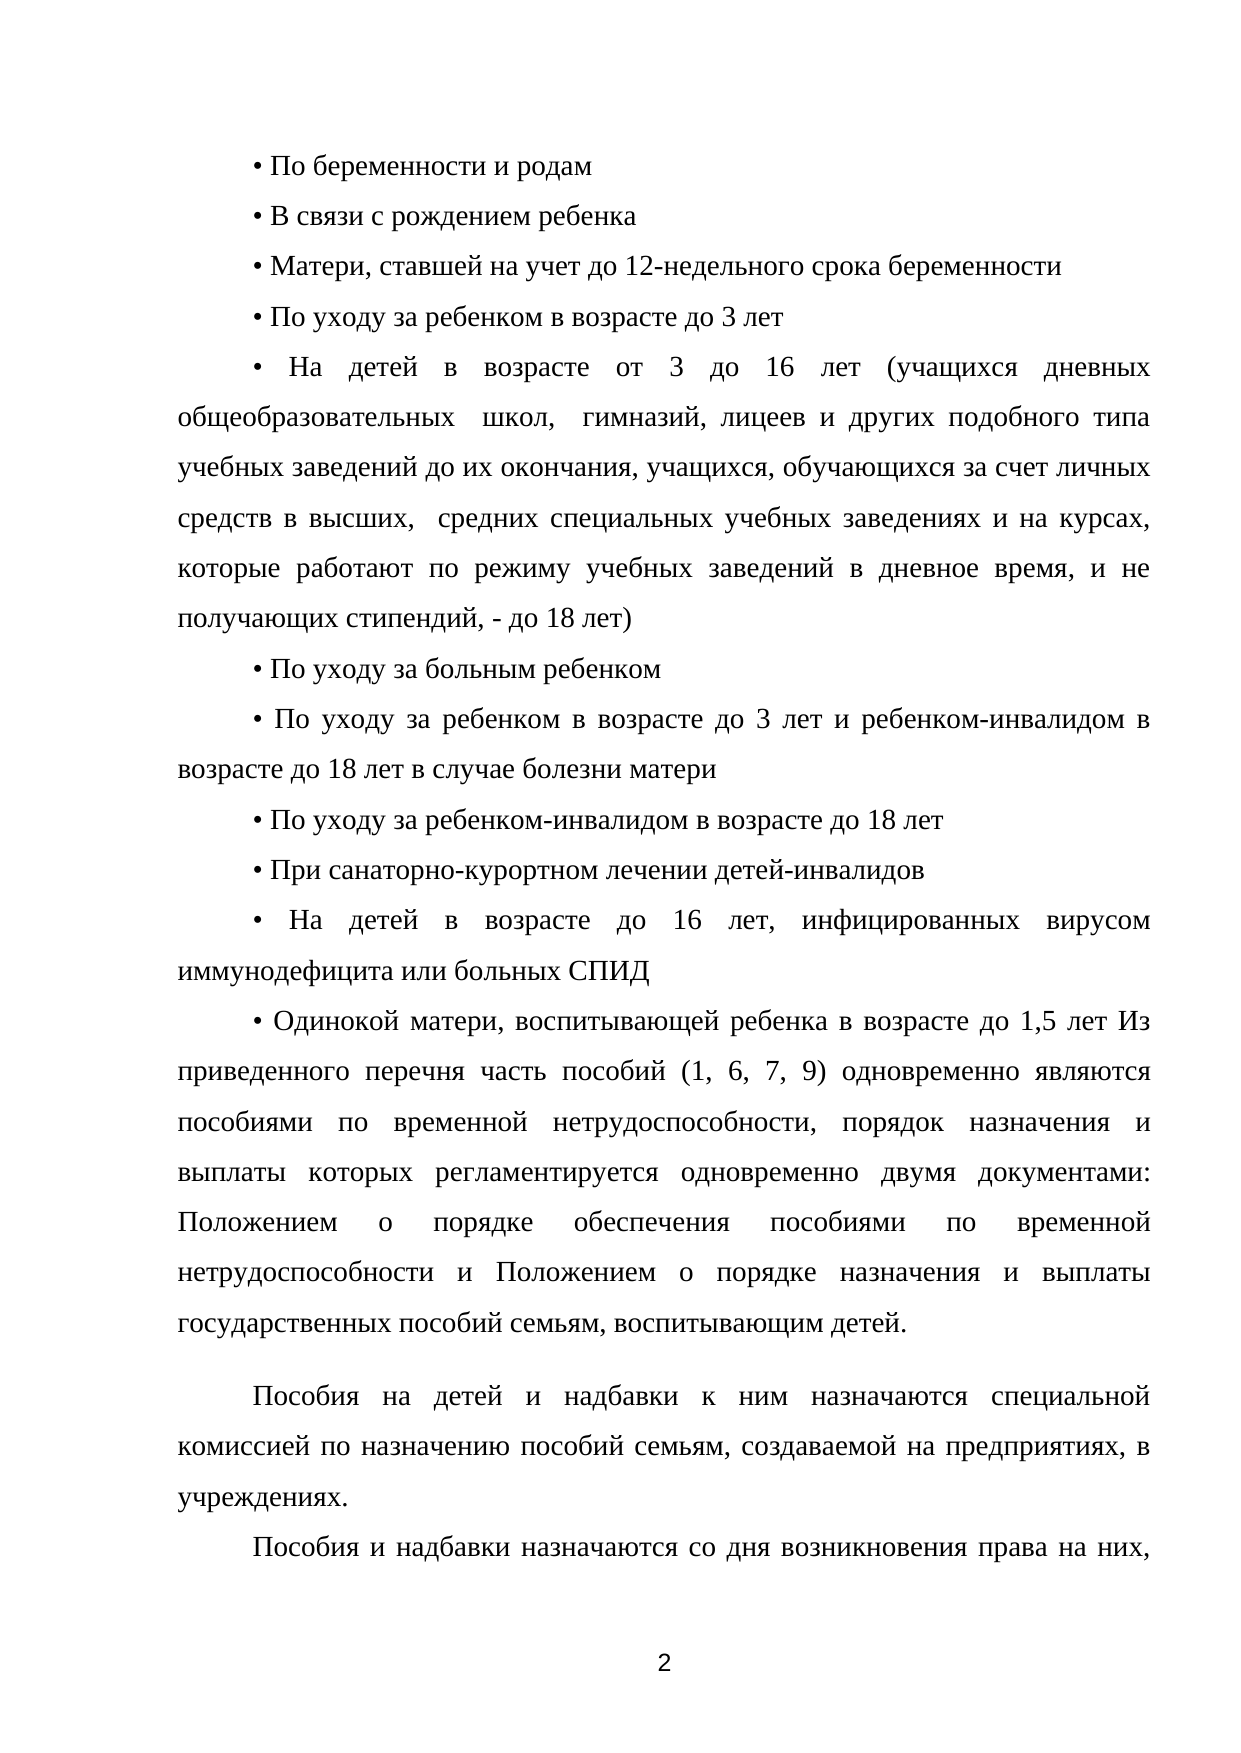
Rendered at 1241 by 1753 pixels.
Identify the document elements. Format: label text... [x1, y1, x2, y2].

text • При санаторно-курортном лечении детей-инвалидов [177, 852, 1152, 886]
text • По уходу за ребенком-инвалидом в возрасте до 18 лет [177, 802, 1152, 835]
text • По беременности и родам [177, 148, 1152, 181]
text Пособия на детей и надбавки к ним назначаются специальной комиссией по назначению пособий семьям, создаваемой на предприятиях, в учреждениях. [177, 1378, 1152, 1512]
text • Матери, ставшей на учет до 12-недельного срока беременности [177, 248, 1152, 282]
text • По уходу за ребенком в возрасте до 3 лет [177, 299, 1152, 332]
text • На детей в возрасте до 16 лет, инфицированных вирусом иммунодефицита или больных СПИД [177, 902, 1152, 986]
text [177, 1529, 1152, 1563]
text • По уходу за ребенком в возрасте до 3 лет и ребенком-инвалидом в возрасте до 18 лет в случае болезни матери [177, 701, 1152, 785]
text • На детей в возрасте от 3 до 16 лет (учащихся дневных общеобразовательных школ, гимназий, лицеев и других подобного типа учебных заведений до их окончания, учащихся, обучающихся за счет личных средств в высших, средних специальных учебных заведениях и на курсах, которые работают по режиму учебных заведений в дневное время, и не получающих стипендий, - до 18 лет) [177, 349, 1152, 634]
text • По уходу за больным ребенком [177, 651, 1152, 684]
text • В связи с рождением ребенка [177, 198, 1152, 232]
text • Одинокой матери, воспитывающей ребенка в возрасте до 1,5 лет Из приведенного перечня часть пособий (1, 6, 7, 9) одновременно являются пособиями по временной нетрудоспособности, порядок назначения и выплаты которых регламентируется одновременно двумя документами: Положением о порядке обеспечения пособиями по временной нетрудоспособности и Положением о порядке назначения и выплаты государственных пособий семьям, воспитывающим детей. [177, 1003, 1152, 1338]
